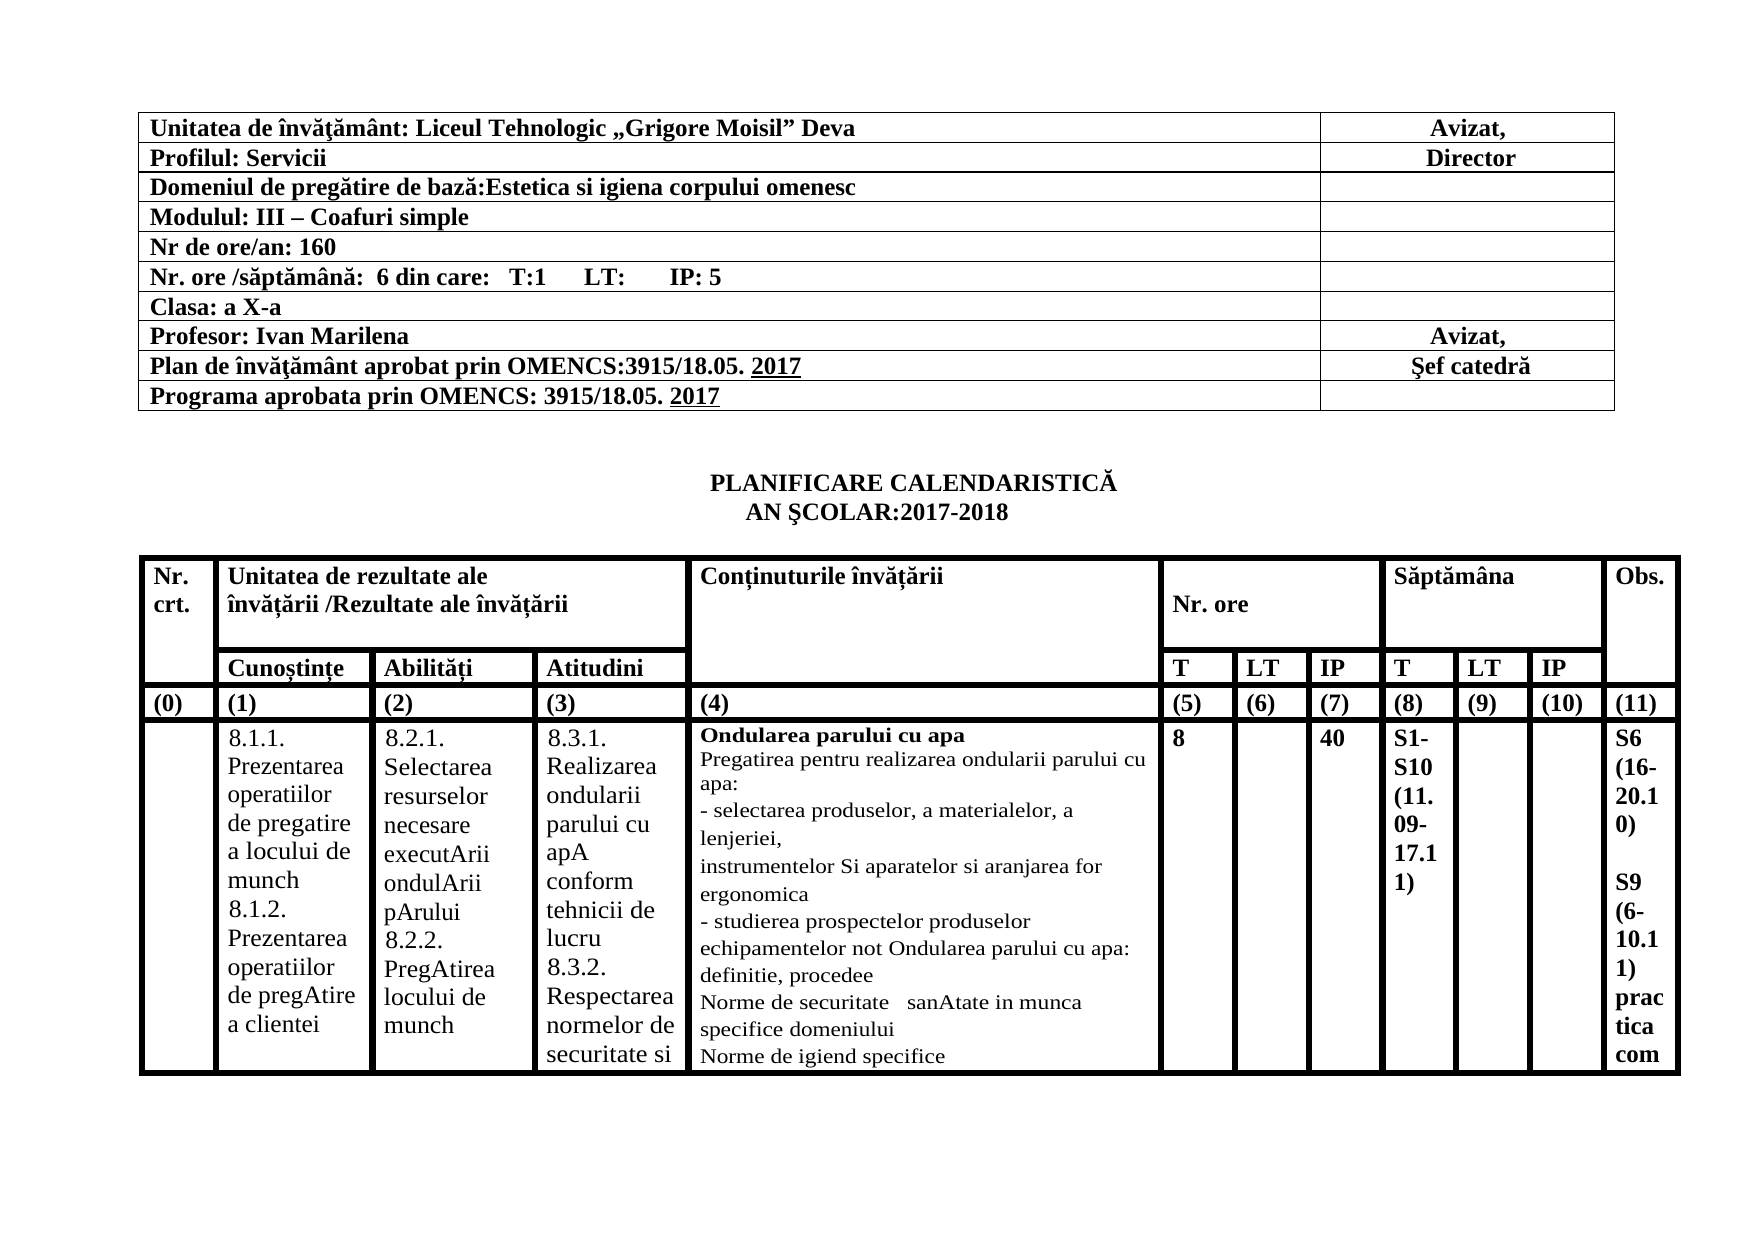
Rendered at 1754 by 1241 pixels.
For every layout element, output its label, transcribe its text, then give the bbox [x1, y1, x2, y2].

table_header Avizat, [1321, 113, 1614, 142]
table_cell IP [1312, 653, 1379, 682]
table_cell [1386, 723, 1453, 1069]
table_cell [1607, 723, 1675, 1069]
table_cell (5) [1164, 688, 1232, 717]
text AN ŞCOLAR:2017-2018 [150, 497, 1604, 526]
table_header Unitatea de rezultate ale învățării /Rezultate ale învățării [219, 561, 685, 647]
table_cell [1238, 723, 1306, 1069]
table_cell Director [1321, 143, 1614, 171]
table_cell Plan de învăţământ aprobat prin OMENCS:3915/18.05. 2017 [139, 351, 1320, 380]
table_cell [1321, 232, 1614, 261]
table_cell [538, 723, 685, 1069]
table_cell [376, 723, 532, 1069]
table_cell [1321, 173, 1614, 201]
table_cell (3) [538, 688, 685, 717]
table_cell Profesor: Ivan Marilena [139, 321, 1320, 350]
table_cell Avizat, [1321, 321, 1614, 350]
table_cell Atitudini [538, 653, 685, 682]
table_header Obs. [1607, 561, 1675, 682]
table_cell Nr. ore /săptămână: 6 din care: T:1 LT: IP: 5 [139, 262, 1320, 291]
table_cell (6) [1238, 688, 1306, 717]
table_cell Profilul: Servicii [139, 143, 1320, 171]
table_cell 40 [1312, 723, 1379, 1069]
table_cell (9) [1459, 688, 1527, 717]
table_cell Clasa: a X-a [139, 292, 1320, 320]
table_header Unitatea de învăţământ: Liceul Tehnologic „Grigore Moisil” Deva [139, 113, 1320, 142]
table_cell (4) [692, 688, 1158, 717]
table_cell Nr de ore/an: 160 [139, 232, 1320, 261]
table_cell LT [1238, 653, 1306, 682]
table_cell (1) [219, 688, 369, 717]
table_cell (7) [1312, 688, 1379, 717]
table_cell [1459, 723, 1527, 1069]
table_header Nr. ore [1164, 561, 1379, 647]
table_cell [219, 723, 369, 1069]
table_cell Şef catedră [1321, 351, 1614, 380]
table_cell T [1386, 653, 1453, 682]
table_cell (8) [1386, 688, 1453, 717]
table_cell Abilități [376, 653, 532, 682]
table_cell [692, 723, 1158, 1069]
table_cell 8 [1164, 723, 1232, 1069]
table_cell Domeniul de pregătire de bază:Estetica si igiena corpului omenesc [139, 173, 1320, 201]
table_header Săptămâna [1386, 561, 1601, 647]
table_cell LT [1459, 653, 1527, 682]
table_cell (0) [145, 688, 213, 717]
table_header Conținuturile învățării [692, 561, 1158, 682]
table_cell (2) [376, 688, 532, 717]
table_cell (10) [1533, 688, 1601, 717]
table_cell [145, 723, 213, 1069]
table_cell Modulul: III – Coafuri simple [139, 202, 1320, 231]
table_cell Programa aprobata prin OMENCS: 3915/18.05. 2017 [139, 381, 1320, 410]
table_cell [1321, 202, 1614, 231]
subtitle PLANIFICARE CALENDARISTICĂ [150, 468, 1604, 497]
table_cell IP [1533, 653, 1601, 682]
table_cell (11) [1607, 688, 1675, 717]
table_cell Cunoștințe [219, 653, 369, 682]
table_cell [1321, 381, 1614, 410]
table_cell [1321, 292, 1614, 320]
table_cell T [1164, 653, 1232, 682]
table_header Nr. crt. [145, 561, 213, 682]
table_cell [1321, 262, 1614, 291]
table_cell [1533, 723, 1601, 1069]
